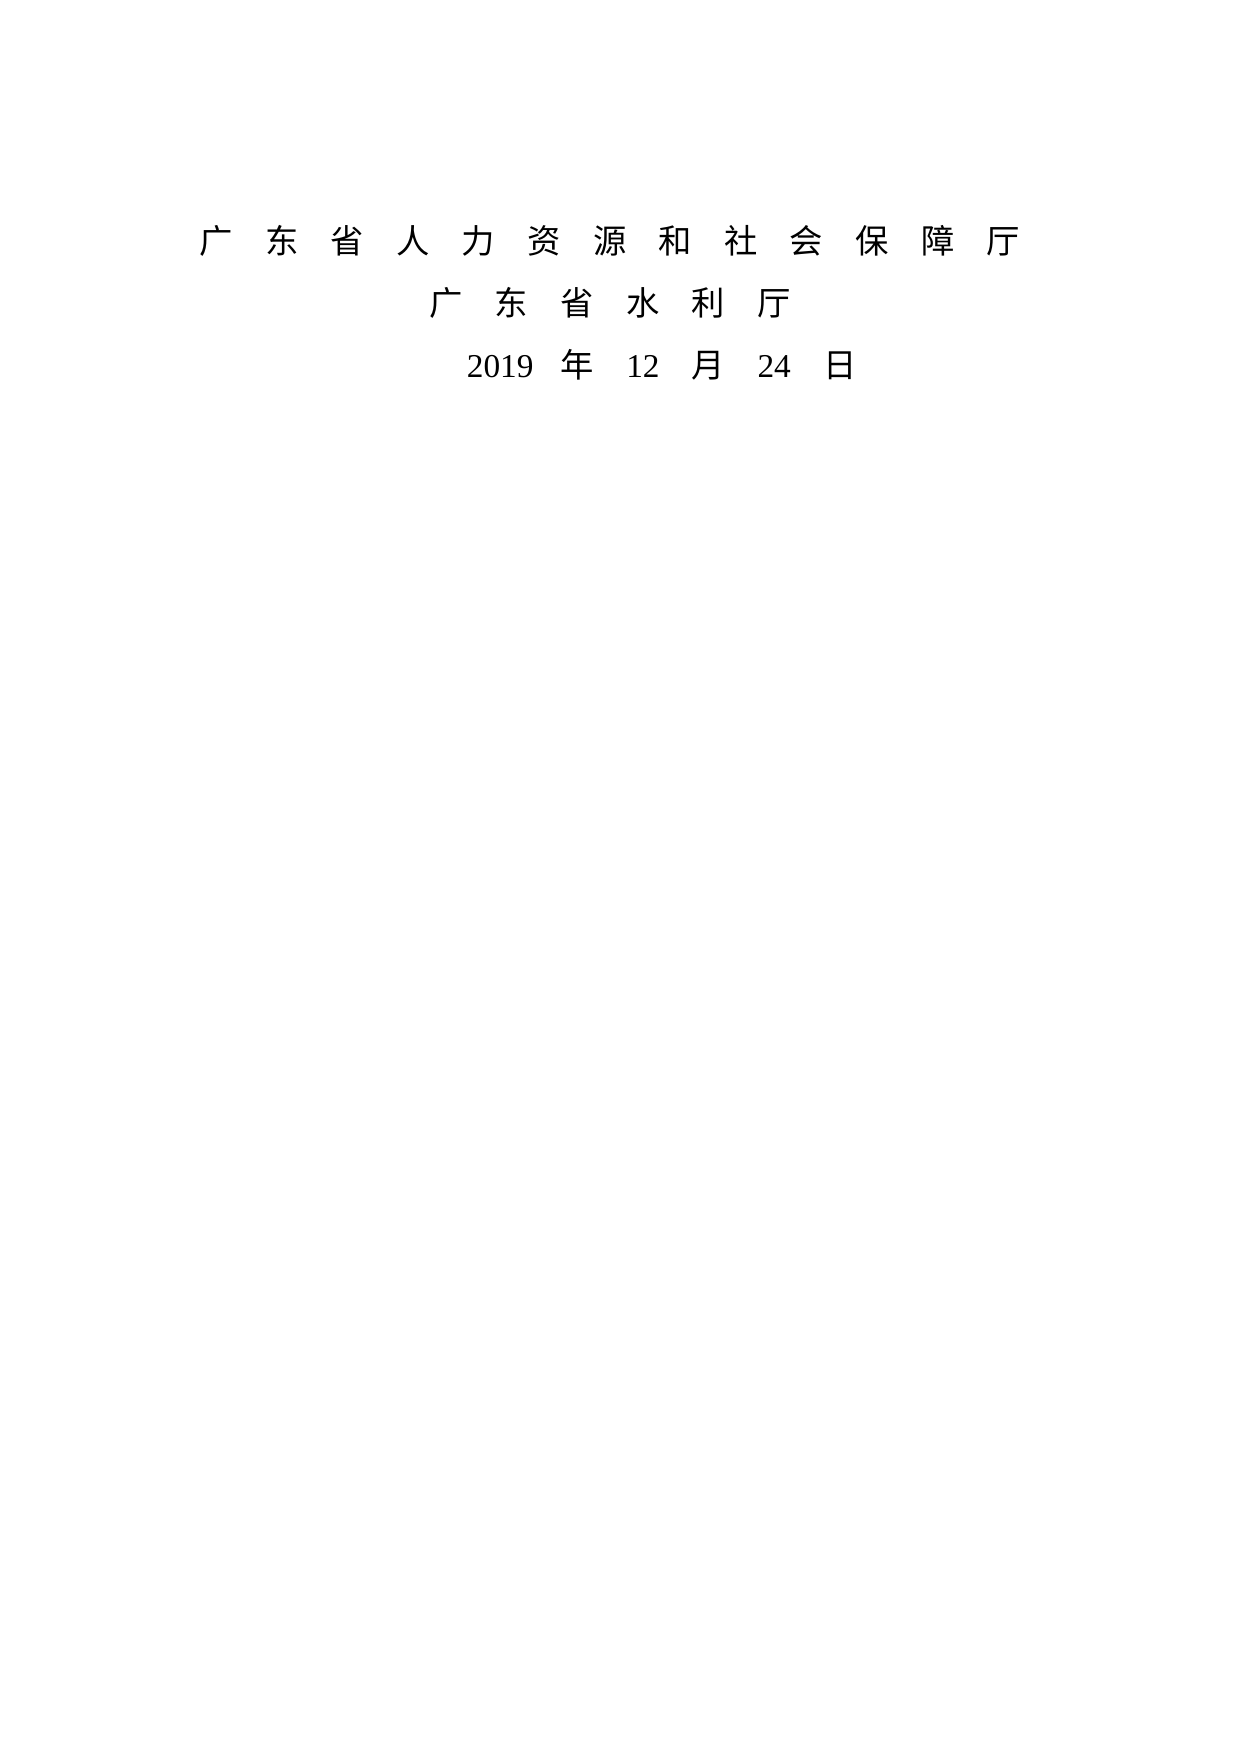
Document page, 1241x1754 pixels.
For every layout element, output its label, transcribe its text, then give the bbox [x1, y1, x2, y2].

text 广东省人力资源和社会保障厅 广东省水利厅 [167, 208, 1085, 332]
text 2019年12月24日 [167, 332, 1085, 394]
